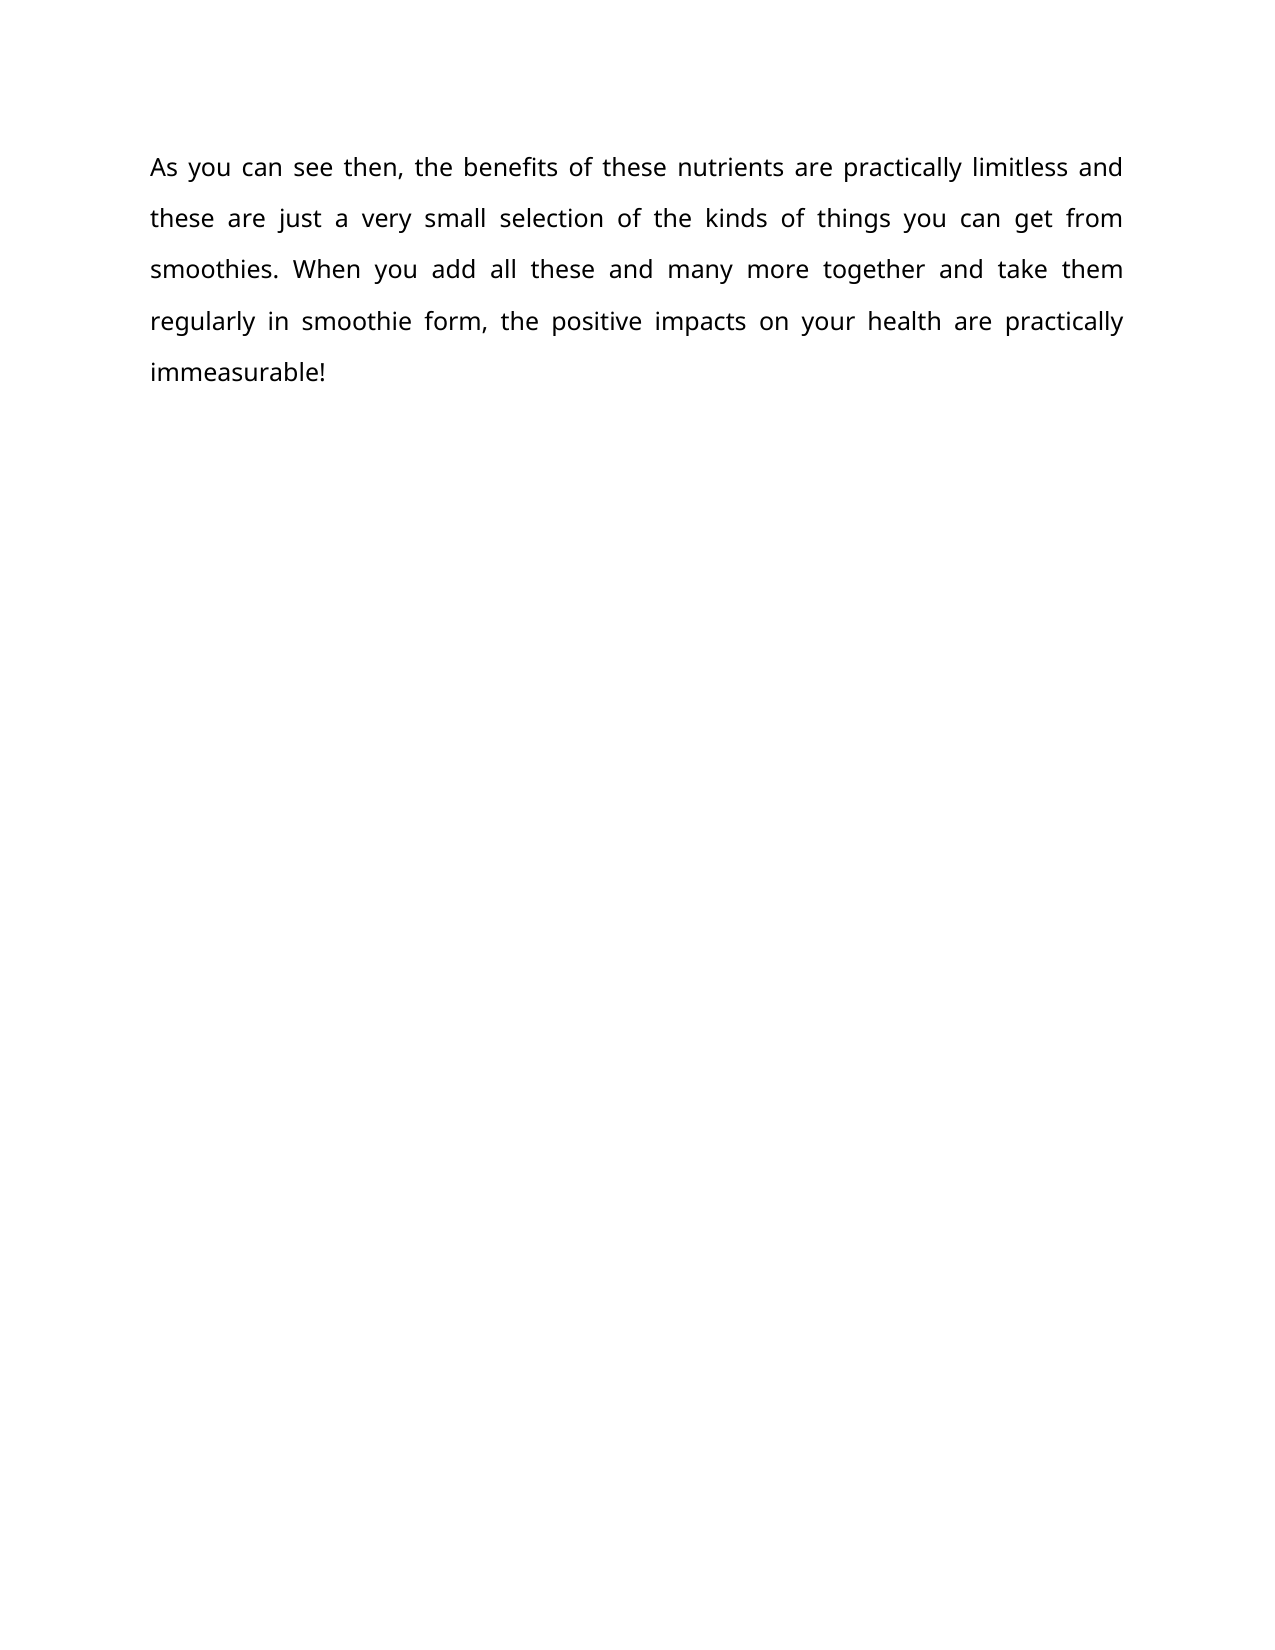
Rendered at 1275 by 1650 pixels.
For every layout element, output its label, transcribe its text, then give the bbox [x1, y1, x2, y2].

text As you can see then, the benefits of these nutrients are practically limitless and these are just a very small selection of the kinds of things you can get from smoothies. When you add all these and many more together and take them regularly in smoothie form, the positive impacts on your health are practically immeasurable! [150, 150, 1125, 388]
